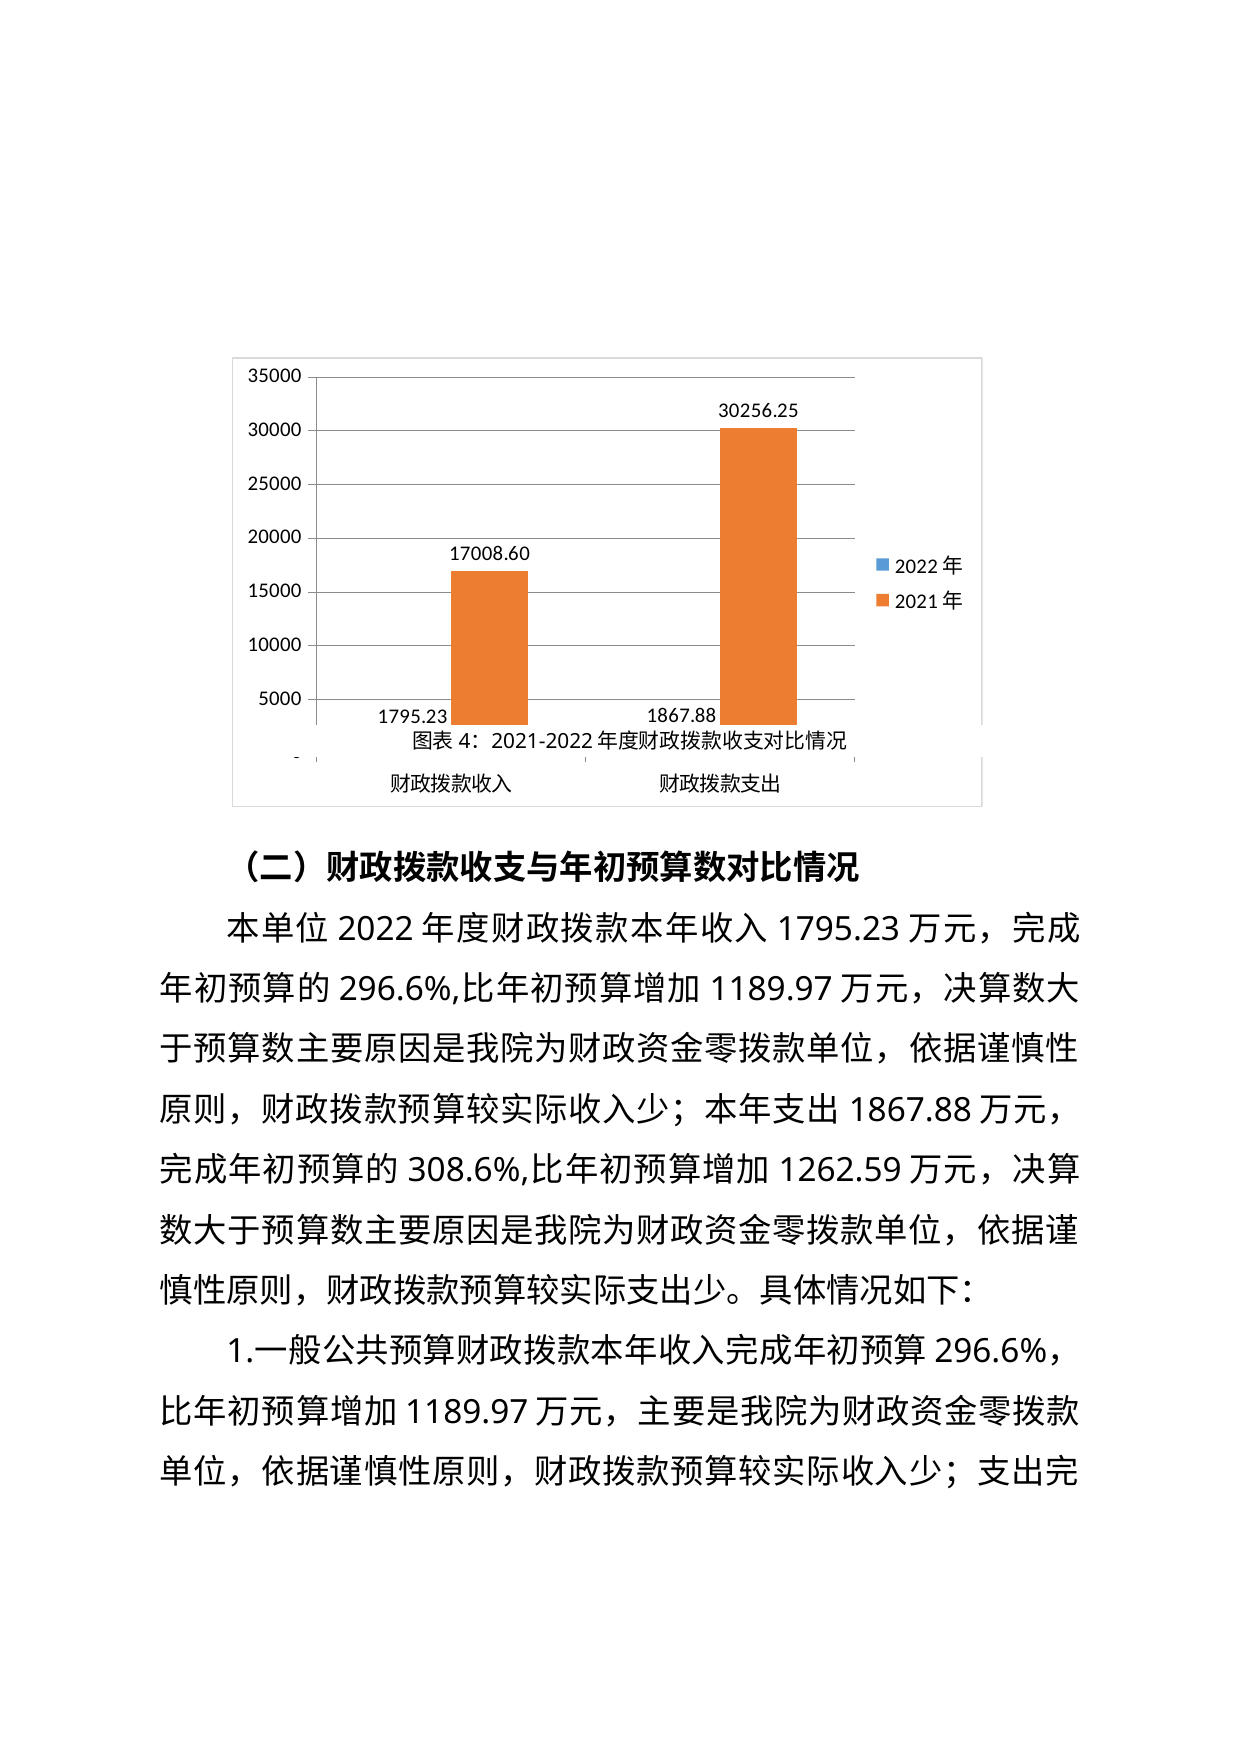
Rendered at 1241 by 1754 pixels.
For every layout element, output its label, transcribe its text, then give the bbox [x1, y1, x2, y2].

text （二）财政拨款收支与年初预算数对比情况 [159, 831, 1081, 892]
text 本单位2022年度财政拨款本年收入1795.23万元，完成年初预算的296.6%,比年初预算增加1189.97万元，决算数大于预算数主要原因是我院为财政资金零拨款单位，依据谨慎性原则，财政拨款预算较实际收入少；本年支出1867.88万元，完成年初预算的308.6%,比年初预算增加1262.59万元，决算数大于预算数主要原因是我院为财政资金零拨款单位，依据谨慎性原则，财政拨款预算较实际支出少。具体情况如下： [159, 892, 1081, 1314]
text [159, 1314, 1081, 1496]
